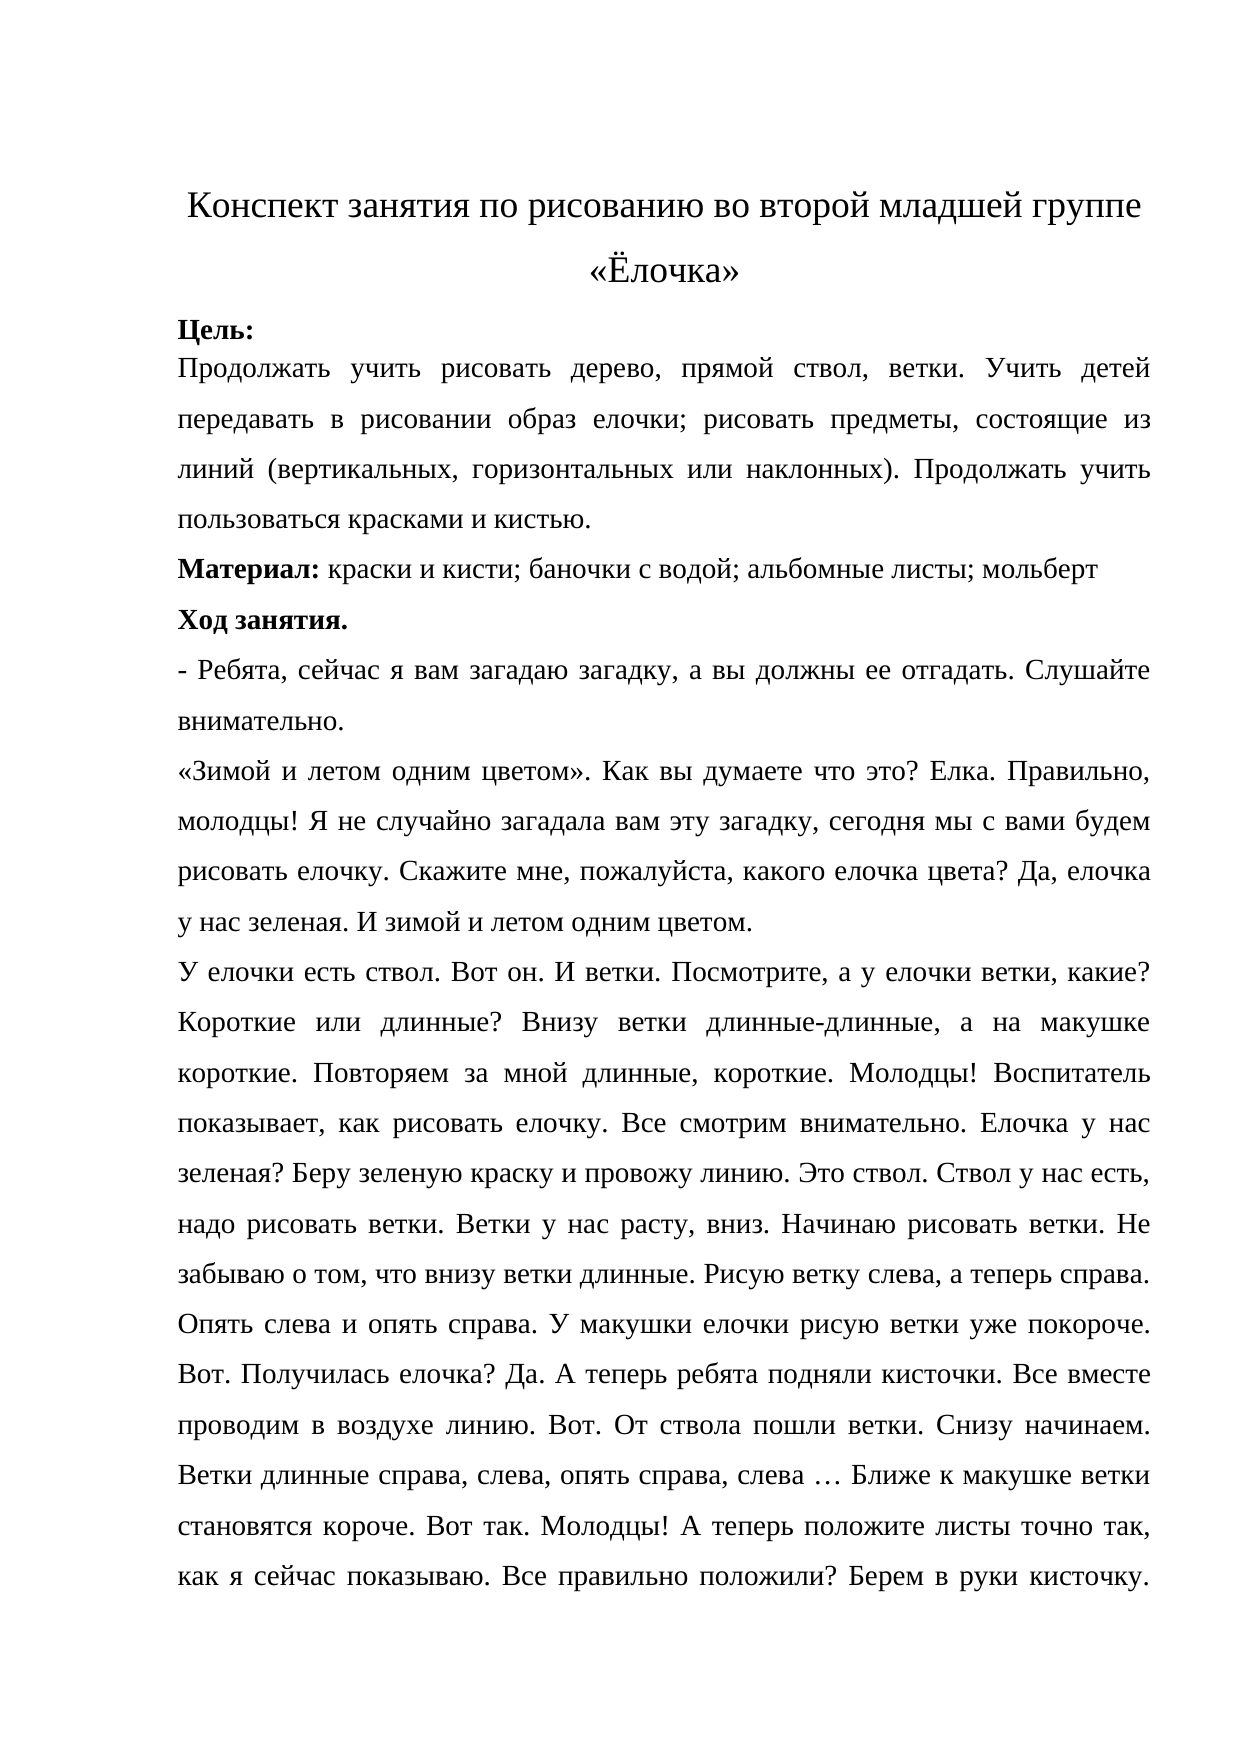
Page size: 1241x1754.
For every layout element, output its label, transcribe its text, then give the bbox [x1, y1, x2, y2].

text Материал: краски и кисти; баночки с водой; альбомные листы; мольберт [177, 552, 1152, 585]
text Конспект занятия по рисованию во второй младшей группе [177, 182, 1152, 226]
text «Ёлочка» [177, 247, 1152, 290]
text Продолжать учить рисовать дерево, прямой ствол, ветки. Учить детей передавать в рисовании образ елочки; рисовать предметы, состоящие из линий (вертикальных, горизонтальных или наклонных). Продолжать учить пользоваться красками и кистью. [177, 350, 1152, 535]
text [177, 954, 1152, 1591]
text Ход занятия. [177, 602, 1152, 636]
text Цель: [177, 312, 1152, 345]
text - Ребята, сейчас я вам загадаю загадку, а вы должны ее отгадать. Слушайте внимательно. «Зимой и летом одним цветом». Как вы думаете что это? Елка. Правильно, молодцы! Я не случайно загадала вам эту загадку, сегодня мы с вами будем рисовать елочку. Скажите мне, пожалуйста, какого елочка цвета? Да, елочка у нас зеленая. И зимой и летом одним цветом. [177, 652, 1152, 937]
